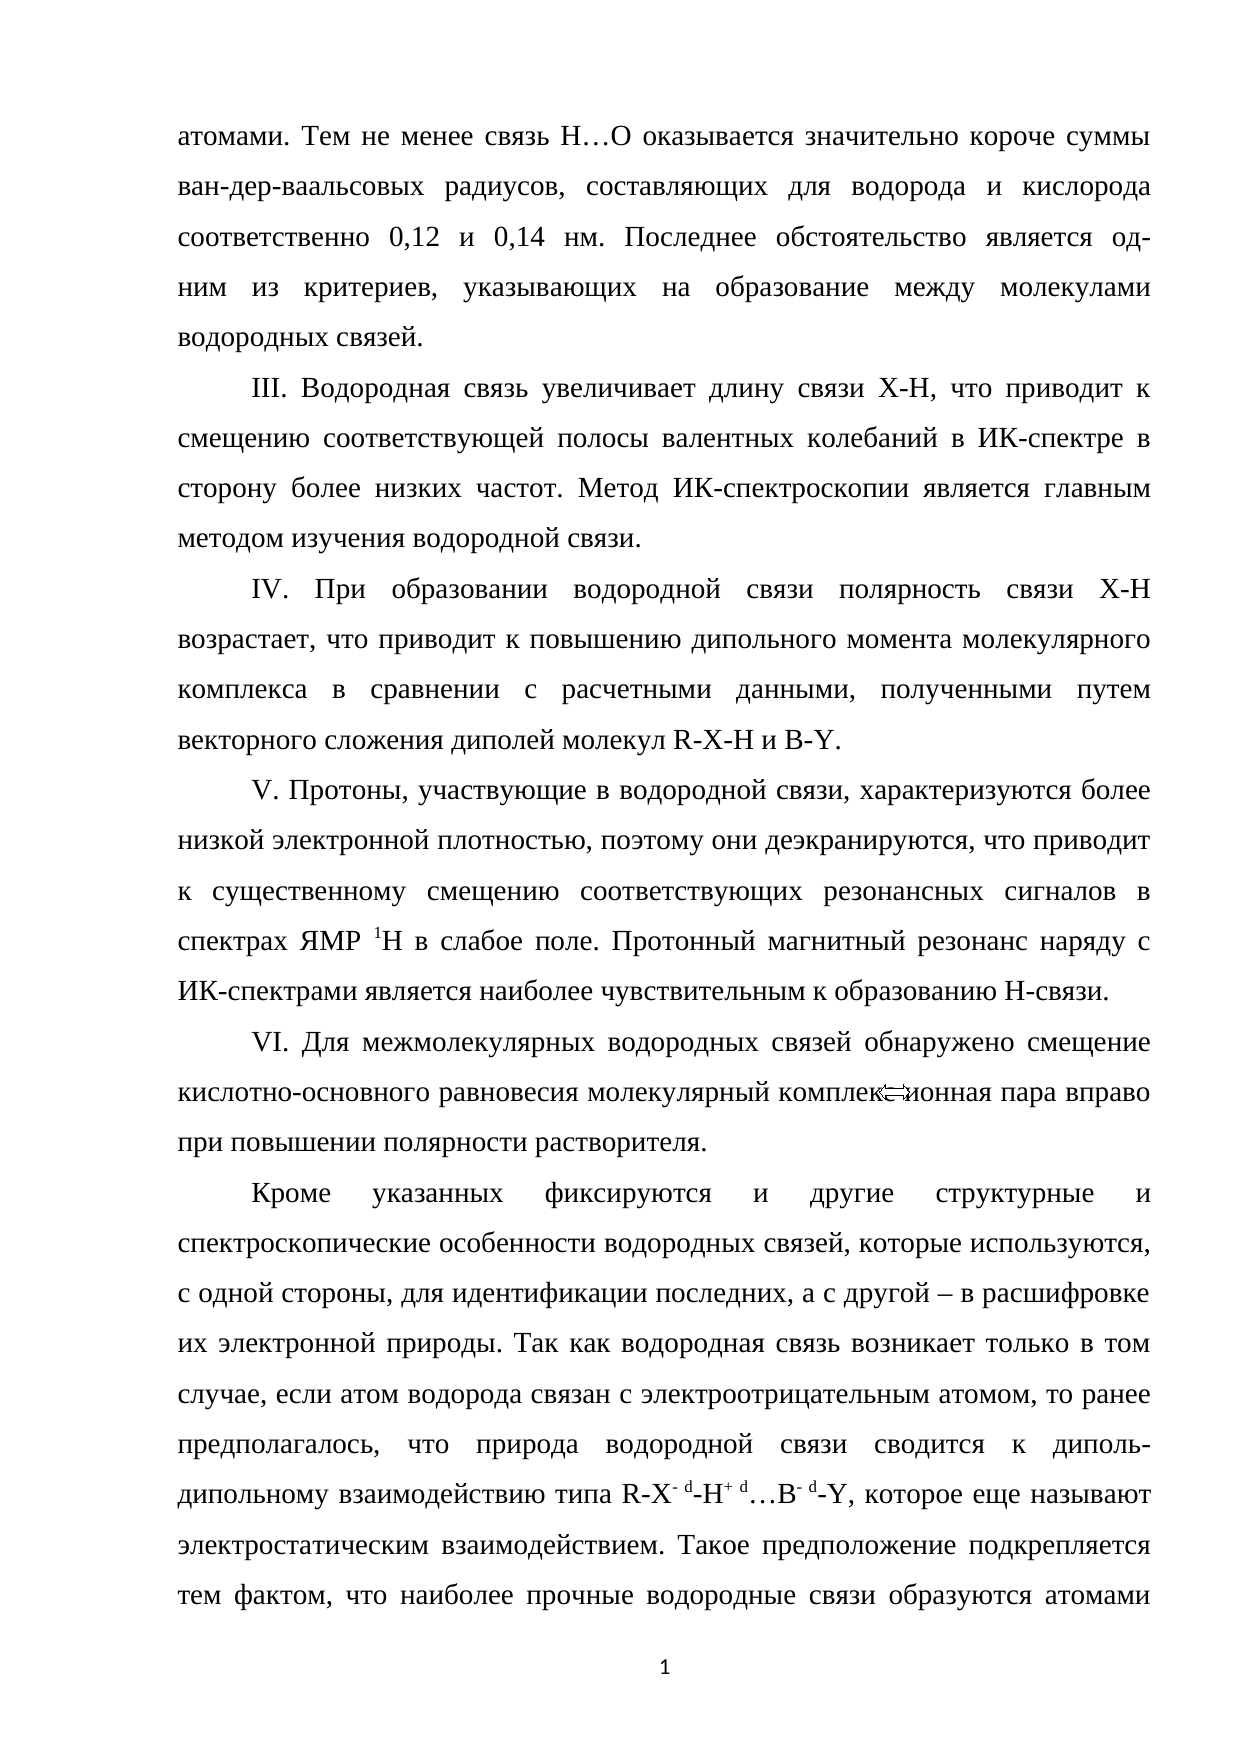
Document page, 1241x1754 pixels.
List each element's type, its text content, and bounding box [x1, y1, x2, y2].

text V. Протоны, участвующие в водородной связи, характеризуются более низкой электронной плотностью, поэтому они деэкранируются, что приводит к существенному смещению соответствующих резонансных сигналов в спектрах ЯМР 1Н в слабое поле. Протонный магнитный резонанс наряду с ИК-спектрами является наиболее чувствительным к образованию Н-связи. [177, 772, 1152, 1007]
text IV. При образовании водородной связи полярность связи Х-Н возрастает, что приводит к повышению дипольного момента молекулярного комплекса в сравнении с расчетными данными, полученными путем векторного сложения диполей молекул R-X-H и B-Y. [177, 571, 1152, 755]
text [177, 1175, 1152, 1611]
text VI. Для межмолекулярных водородных связей обнаружено смещение кислотно-основного равновесия молекулярный комплекс ионная пара вправо при повышении полярности растворителя. [177, 1024, 1152, 1158]
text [177, 118, 1152, 353]
text III. Водородная связь увеличивает длину связи Х-Н, что приводит к смещению соответствующей полосы валентных колебаний в ИК-спектре в сторону более низких частот. Метод ИК-спектроскопии является главным методом изучения водородной связи. [177, 370, 1152, 554]
